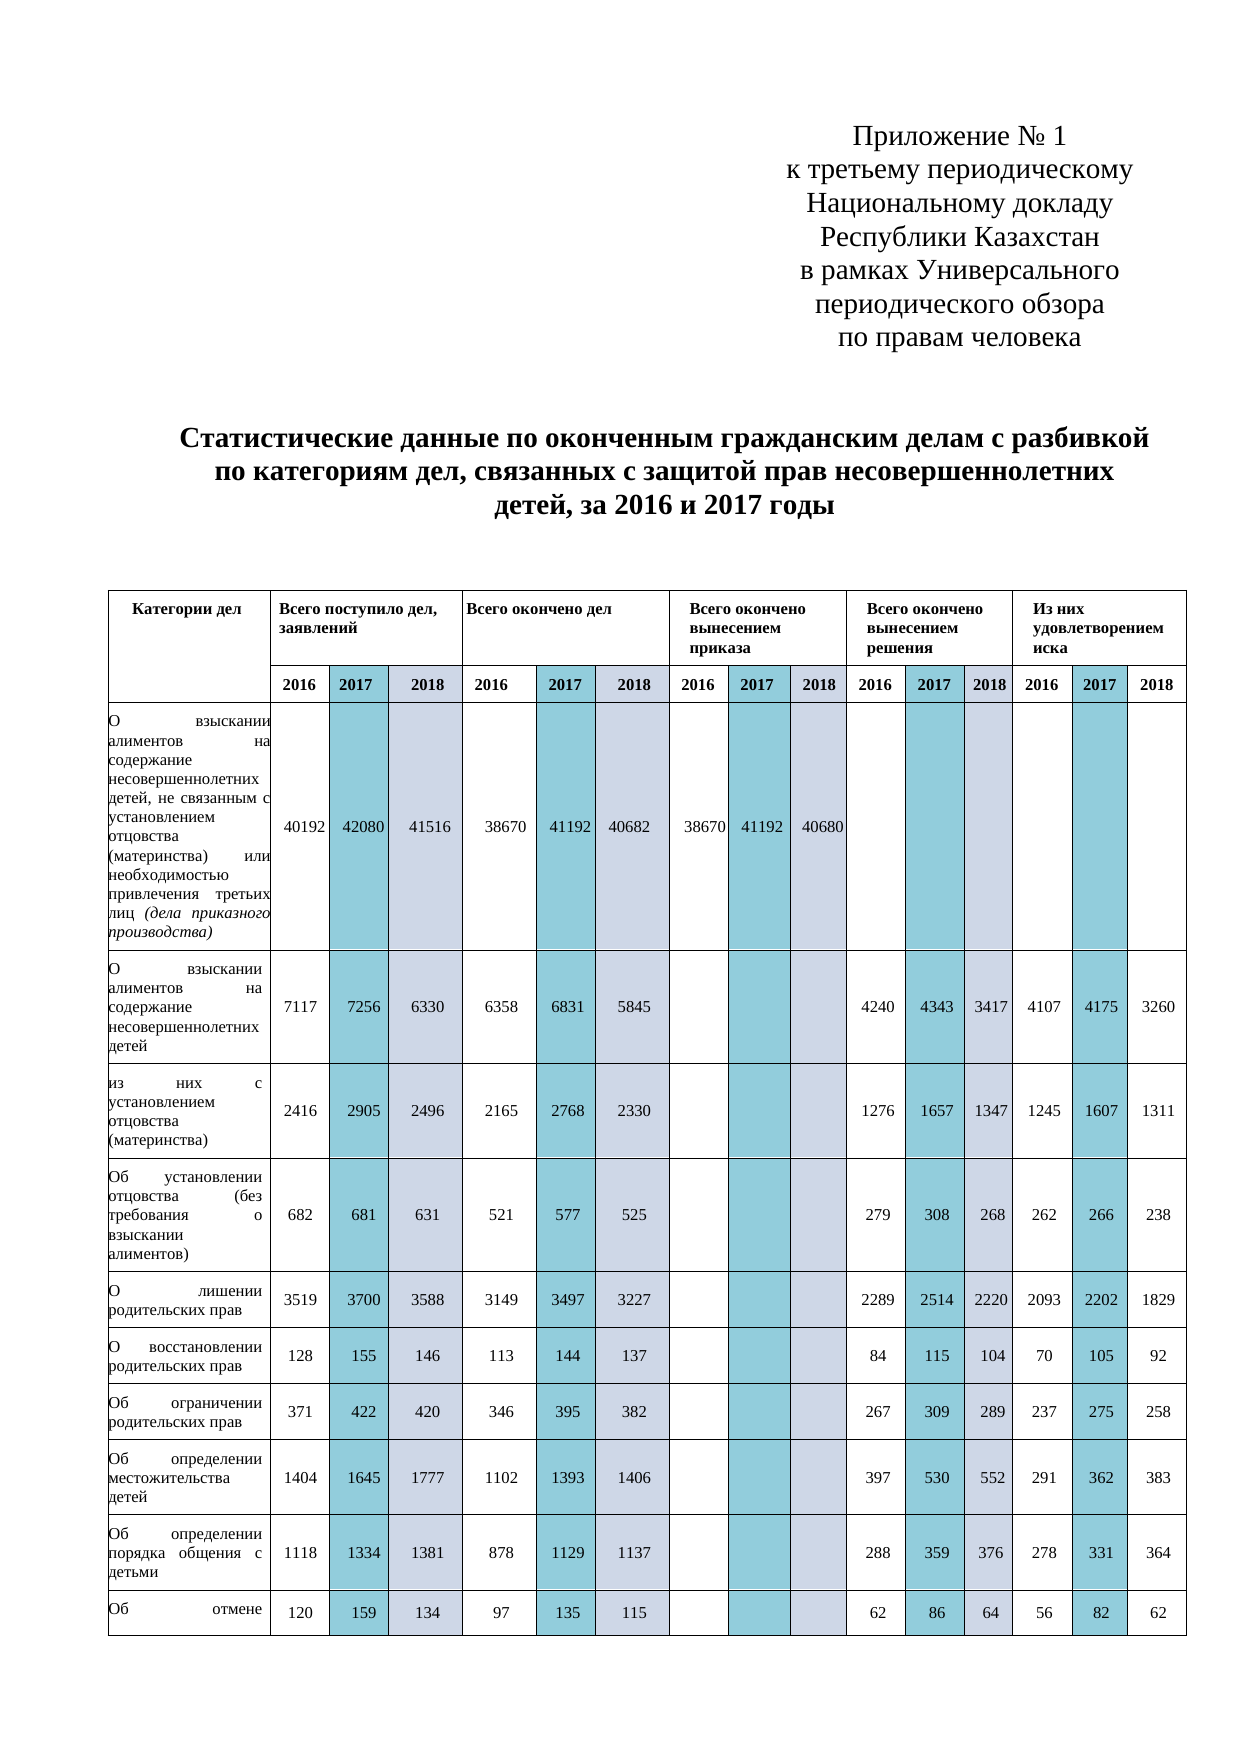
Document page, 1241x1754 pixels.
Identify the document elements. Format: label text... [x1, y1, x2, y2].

table_cell 62 [847, 1591, 905, 1635]
table_cell [670, 1440, 728, 1514]
table_cell 238 [1128, 1159, 1186, 1271]
table_cell 128 [271, 1328, 329, 1383]
table_cell 422 [330, 1384, 388, 1439]
table_cell 5845 [596, 951, 669, 1063]
table_cell [729, 1064, 790, 1157]
table_cell 2416 [271, 1064, 329, 1157]
table_header Всего поступило дел, заявлений [271, 591, 462, 665]
table_header Категории дел [109, 591, 270, 702]
table_cell 113 [463, 1328, 536, 1383]
table_cell 3149 [463, 1272, 536, 1327]
table_cell 1645 [330, 1440, 388, 1514]
table_cell О взыскании алиментов на содержание несовершеннолетних детей, не связанным с установлением отцовства (материнства) или необходимостью привлечения третьих лиц (дела приказного производства) [109, 703, 270, 949]
table_header Всего окончено вынесением решения [847, 591, 1012, 665]
table_cell 371 [271, 1384, 329, 1439]
table_cell [729, 1591, 790, 1635]
table_cell 2768 [537, 1064, 595, 1157]
table_cell 2330 [596, 1064, 669, 1157]
table_cell 4240 [847, 951, 905, 1063]
table_cell 62 [1128, 1591, 1186, 1635]
table_cell [791, 1384, 846, 1439]
table_cell 279 [847, 1159, 905, 1271]
table_cell [729, 1440, 790, 1514]
table_cell [729, 1328, 790, 1383]
table_cell [729, 1159, 790, 1271]
table_cell 41516 [389, 703, 462, 949]
table_cell 682 [271, 1159, 329, 1271]
table_cell 56 [1013, 1591, 1072, 1635]
table_cell [729, 951, 790, 1063]
table_cell 7256 [330, 951, 388, 1063]
table_cell 146 [389, 1328, 462, 1383]
table_cell 382 [596, 1384, 669, 1439]
table_cell [670, 1159, 728, 1271]
table_cell [1128, 703, 1186, 949]
table_cell 1129 [537, 1515, 595, 1589]
table_cell 1311 [1128, 1064, 1186, 1157]
table_cell 2514 [906, 1272, 964, 1327]
table_cell 275 [1073, 1384, 1127, 1439]
table_header Всего окончено дел [463, 591, 669, 665]
table_cell Об определении местожительства детей [109, 1440, 270, 1514]
table_cell 2016 [463, 666, 536, 702]
table_cell 4175 [1073, 951, 1127, 1063]
table_cell 395 [537, 1384, 595, 1439]
table_cell 144 [537, 1328, 595, 1383]
table_cell 2905 [330, 1064, 388, 1157]
table_cell 2017 [330, 666, 388, 702]
table_cell 631 [389, 1159, 462, 1271]
table_cell 105 [1073, 1328, 1127, 1383]
table_cell [670, 1272, 728, 1327]
table_cell 41192 [537, 703, 595, 949]
table_cell 155 [330, 1328, 388, 1383]
table_cell 137 [596, 1328, 669, 1383]
table_cell 2016 [271, 666, 329, 702]
table_cell 2017 [537, 666, 595, 702]
table_cell 70 [1013, 1328, 1072, 1383]
table_cell 291 [1013, 1440, 1072, 1514]
table_cell [670, 1591, 728, 1635]
table_cell 308 [906, 1159, 964, 1271]
table_cell [670, 951, 728, 1063]
table_cell 2018 [1128, 666, 1186, 702]
table_cell 2016 [847, 666, 905, 702]
table_cell 6358 [463, 951, 536, 1063]
table_cell Об установлении отцовства (без требования о взыскании алиментов) [109, 1159, 270, 1271]
table_cell 1334 [330, 1515, 388, 1589]
table_cell 6330 [389, 951, 462, 1063]
table_cell 86 [906, 1591, 964, 1635]
table_cell 268 [965, 1159, 1012, 1271]
table_cell 2017 [729, 666, 790, 702]
table_cell 84 [847, 1328, 905, 1383]
table_cell 3417 [965, 951, 1012, 1063]
table_cell 1829 [1128, 1272, 1186, 1327]
table_cell 6831 [537, 951, 595, 1063]
table_cell 134 [389, 1591, 462, 1635]
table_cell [109, 1591, 270, 1635]
table_cell 4343 [906, 951, 964, 1063]
table_cell 331 [1073, 1515, 1127, 1589]
table_cell 92 [1128, 1328, 1186, 1383]
table_cell 1245 [1013, 1064, 1072, 1157]
table_cell 1102 [463, 1440, 536, 1514]
table_cell 2093 [1013, 1272, 1072, 1327]
table_cell 420 [389, 1384, 462, 1439]
table_cell [965, 703, 1012, 949]
table_cell 97 [463, 1591, 536, 1635]
table_cell О взыскании алиментов на содержание несовершеннолетних детей [109, 951, 270, 1063]
table_cell 376 [965, 1515, 1012, 1589]
table_cell 40680 [791, 703, 846, 949]
table_cell из них с установлением отцовства (материнства) [109, 1064, 270, 1157]
table_cell 267 [847, 1384, 905, 1439]
table_cell 64 [965, 1591, 1012, 1635]
table_cell 3227 [596, 1272, 669, 1327]
table_cell 1607 [1073, 1064, 1127, 1157]
table_cell 1406 [596, 1440, 669, 1514]
table_cell 1137 [596, 1515, 669, 1589]
table_cell 3588 [389, 1272, 462, 1327]
table_cell 1381 [389, 1515, 462, 1589]
table_cell [847, 703, 905, 949]
table_cell 1657 [906, 1064, 964, 1157]
table_cell [670, 1064, 728, 1157]
table_cell 120 [271, 1591, 329, 1635]
table_cell 362 [1073, 1440, 1127, 1514]
table_cell 383 [1128, 1440, 1186, 1514]
table_cell 2018 [596, 666, 669, 702]
table_cell 288 [847, 1515, 905, 1589]
table_cell 38670 [670, 703, 728, 949]
table_cell 359 [906, 1515, 964, 1589]
table_cell 42080 [330, 703, 388, 949]
table_cell 115 [906, 1328, 964, 1383]
table_cell 878 [463, 1515, 536, 1589]
table_cell [1073, 703, 1127, 949]
table_cell 135 [537, 1591, 595, 1635]
table_cell 2016 [1013, 666, 1072, 702]
table_cell 2017 [1073, 666, 1127, 702]
table_cell 2496 [389, 1064, 462, 1157]
table_header Из них удовлетворением иска [1013, 591, 1186, 665]
table_cell 2016 [670, 666, 728, 702]
table_cell 346 [463, 1384, 536, 1439]
text к третьему периодическому Национальному докладу Республики Казахстан [768, 152, 1152, 252]
text Приложение № 1 [768, 118, 1152, 152]
table_cell 262 [1013, 1159, 1072, 1271]
table_cell [791, 1440, 846, 1514]
table_cell 2017 [906, 666, 964, 702]
table_cell 2018 [791, 666, 846, 702]
table_cell [791, 1272, 846, 1327]
table_cell 278 [1013, 1515, 1072, 1589]
table_cell [670, 1384, 728, 1439]
table_cell 104 [965, 1328, 1012, 1383]
table_cell О восстановлении родительских прав [109, 1328, 270, 1383]
table_cell [791, 1515, 846, 1589]
table_cell 115 [596, 1591, 669, 1635]
text по правам человека [768, 319, 1152, 353]
table_cell [791, 1064, 846, 1157]
text периодического обзора [768, 286, 1152, 319]
table_cell 530 [906, 1440, 964, 1514]
table_cell 1393 [537, 1440, 595, 1514]
table_cell Об определении порядка общения с детьми [109, 1515, 270, 1589]
table_cell О лишении родительских прав [109, 1272, 270, 1327]
table_cell [906, 703, 964, 949]
table_cell 41192 [729, 703, 790, 949]
table_cell 2220 [965, 1272, 1012, 1327]
table_cell 2018 [965, 666, 1012, 702]
table_cell 2165 [463, 1064, 536, 1157]
table_cell [791, 1159, 846, 1271]
table_cell [1013, 703, 1072, 949]
table_cell [670, 1328, 728, 1383]
table_cell 40192 [271, 703, 329, 949]
table_cell 552 [965, 1440, 1012, 1514]
table_cell 521 [463, 1159, 536, 1271]
table_cell 2202 [1073, 1272, 1127, 1327]
table_cell 2018 [389, 666, 462, 702]
table_cell [791, 951, 846, 1063]
table_cell 237 [1013, 1384, 1072, 1439]
table_cell 364 [1128, 1515, 1186, 1589]
table_header Всего окончено вынесением приказа [670, 591, 846, 665]
table_cell 3497 [537, 1272, 595, 1327]
table_cell 38670 [463, 703, 536, 949]
table_cell 577 [537, 1159, 595, 1271]
table_cell [729, 1515, 790, 1589]
table_cell 1347 [965, 1064, 1012, 1157]
table_cell 40682 [596, 703, 669, 949]
table_cell 3700 [330, 1272, 388, 1327]
table_cell 309 [906, 1384, 964, 1439]
table_cell 1276 [847, 1064, 905, 1157]
table_cell [729, 1272, 790, 1327]
table_cell [729, 1384, 790, 1439]
table_cell 289 [965, 1384, 1012, 1439]
table_cell 397 [847, 1440, 905, 1514]
table_cell 3519 [271, 1272, 329, 1327]
table_cell 7117 [271, 951, 329, 1063]
table_cell 266 [1073, 1159, 1127, 1271]
table_cell 1118 [271, 1515, 329, 1589]
table_cell [791, 1591, 846, 1635]
table_cell 4107 [1013, 951, 1072, 1063]
table_cell 159 [330, 1591, 388, 1635]
table_cell 1777 [389, 1440, 462, 1514]
table_cell [791, 1328, 846, 1383]
table_cell 82 [1073, 1591, 1127, 1635]
table_cell 2289 [847, 1272, 905, 1327]
table_cell 681 [330, 1159, 388, 1271]
table_cell 1404 [271, 1440, 329, 1514]
table_cell [670, 1515, 728, 1589]
table_cell 525 [596, 1159, 669, 1271]
table_cell Об ограничении родительских прав [109, 1384, 270, 1439]
text в рамках Универсального [768, 252, 1152, 286]
text Статистические данные по оконченным гражданским делам с разбивкой по категориям дел, связанных с защитой прав несовершеннолетних детей, за 2016 и 2017 годы [177, 420, 1152, 521]
table_cell 258 [1128, 1384, 1186, 1439]
table_cell 3260 [1128, 951, 1186, 1063]
